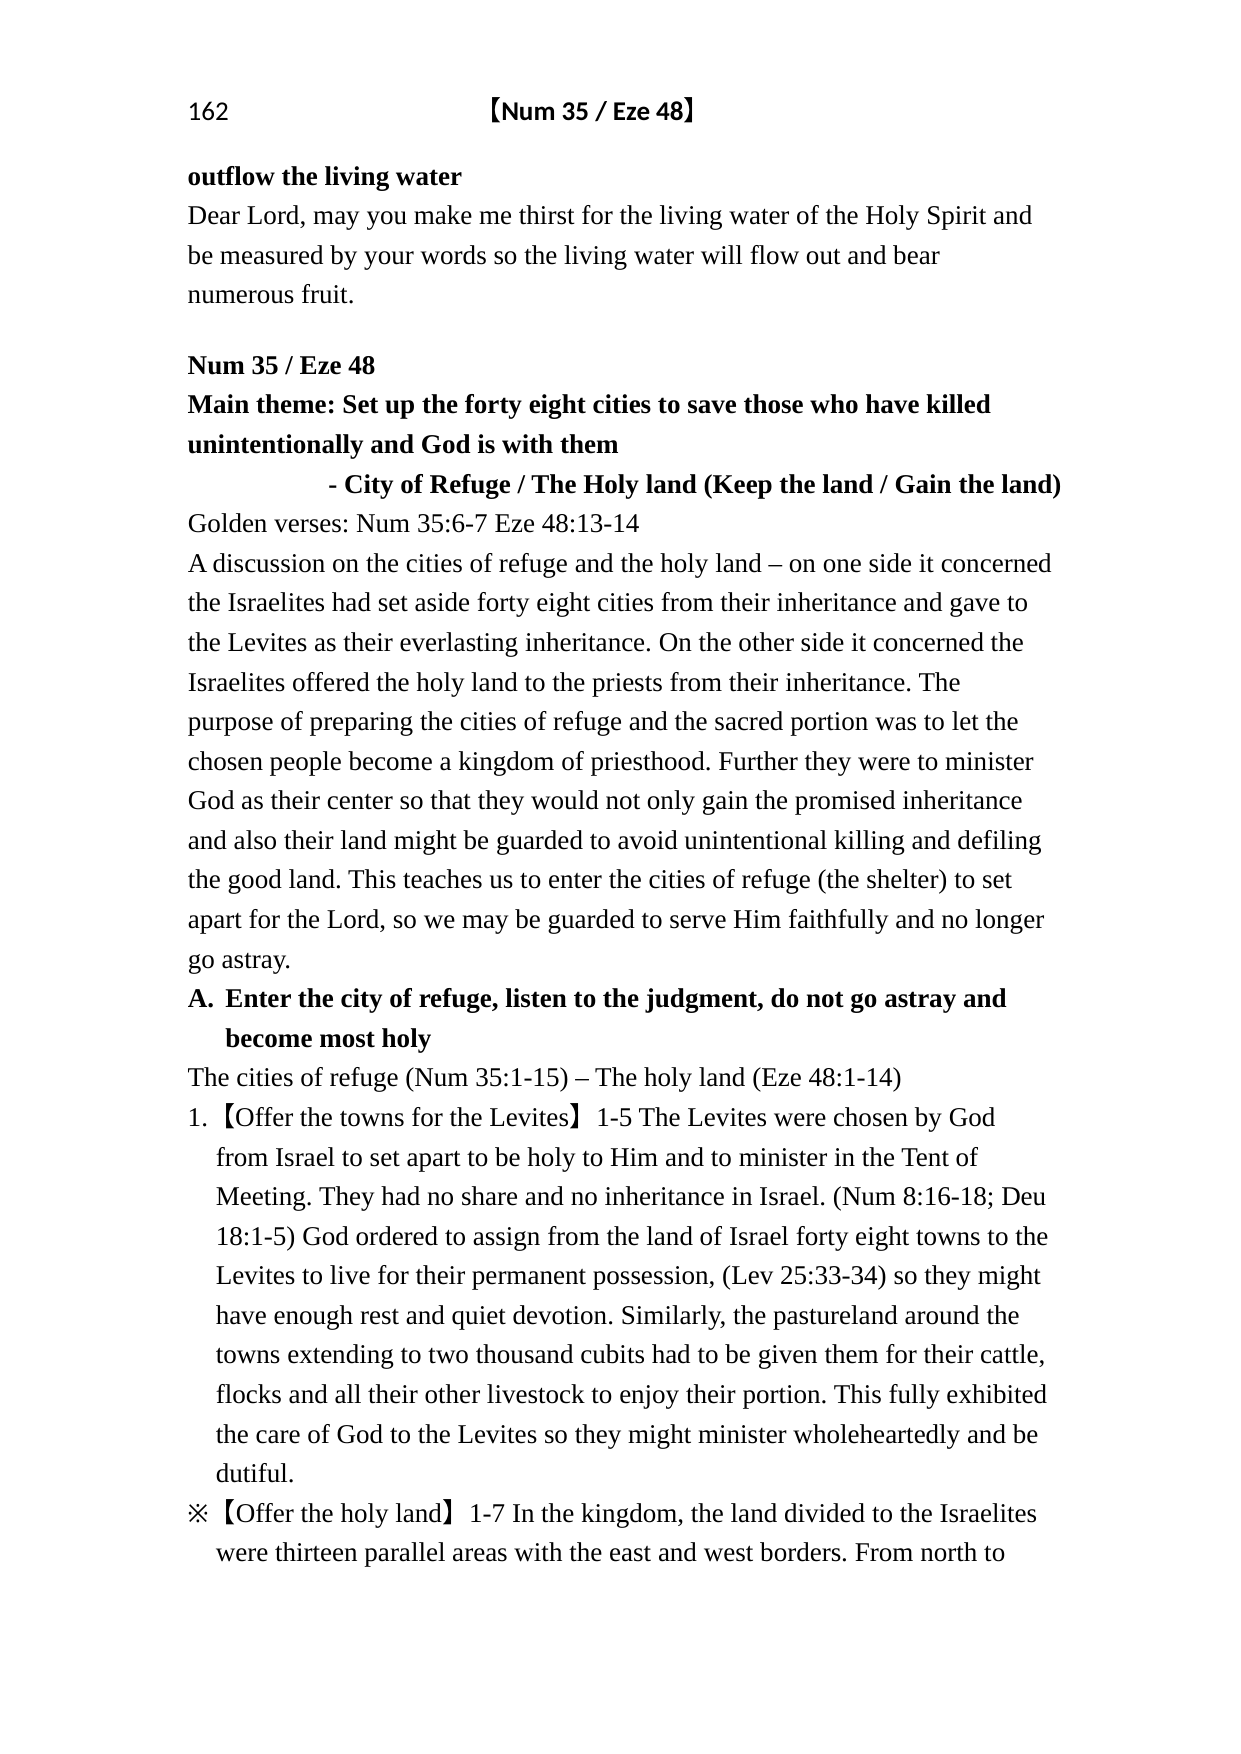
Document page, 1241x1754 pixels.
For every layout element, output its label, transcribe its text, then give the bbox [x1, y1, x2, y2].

text - City of Refuge / The Holy land (Keep the land / Gain the land) [187, 461, 1102, 501]
text Num 35 / Eze 48 [187, 343, 1053, 382]
text Golden verses: Num 35:6-7 Eze 48:13-14 [188, 501, 1053, 541]
list Enter the city of refuge, listen to the judgment, do not go astray and become most holy [188, 976, 1053, 1055]
list 1.【Offer the towns for the Levites】1-5 The Levites were chosen by God from Israel to set apart to be holy to Him and to minister in the Tent of Meeting. They had no share and no inheritance in Israel. (Num 8:16-18; Deu 18:1-5) God ordered to assign from the land of Israel forty eight towns to the Levites to live for their permanent possession, (Lev 25:33-34) so they might have enough rest and quiet devotion. Similarly, the pastureland around the towns extending to two thousand cubits had to be given them for their cattle, flocks and all their other livestock to enjoy their portion. This fully exhibited the care of God to the Levites so they might minister wholeheartedly and be dutiful. [187, 1095, 1053, 1491]
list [187, 1491, 1053, 1570]
text Dear Lord, may you make me thirst for the living water of the Holy Spirit and be measured by your words so the living water will flow out and bear numerous fruit. [187, 193, 1053, 312]
text Main theme: Set up the forty eight cities to save those who have killed unintentionally and God is with them [187, 382, 1053, 461]
text outflow the living water [187, 153, 1053, 193]
text A discussion on the cities of refuge and the holy land – on one side it concerned the Israelites had set aside forty eight cities from their inheritance and gave to the Levites as their everlasting inheritance. On the other side it concerned the Israelites offered the holy land to the priests from their inheritance. The purpose of preparing the cities of refuge and the sacred portion was to let the chosen people become a kingdom of priesthood. Further they were to minister God as their center so that they would not only gain the promised inheritance and also their land might be guarded to avoid unintentional killing and defiling the good land. This teaches us to enter the cities of refuge (the shelter) to set apart for the Lord, so we may be guarded to serve Him faithfully and no longer go astray. [188, 541, 1053, 976]
list The cities of refuge (Num 35:1-15) – The holy land (Eze 48:1-14) [187, 1055, 1053, 1095]
